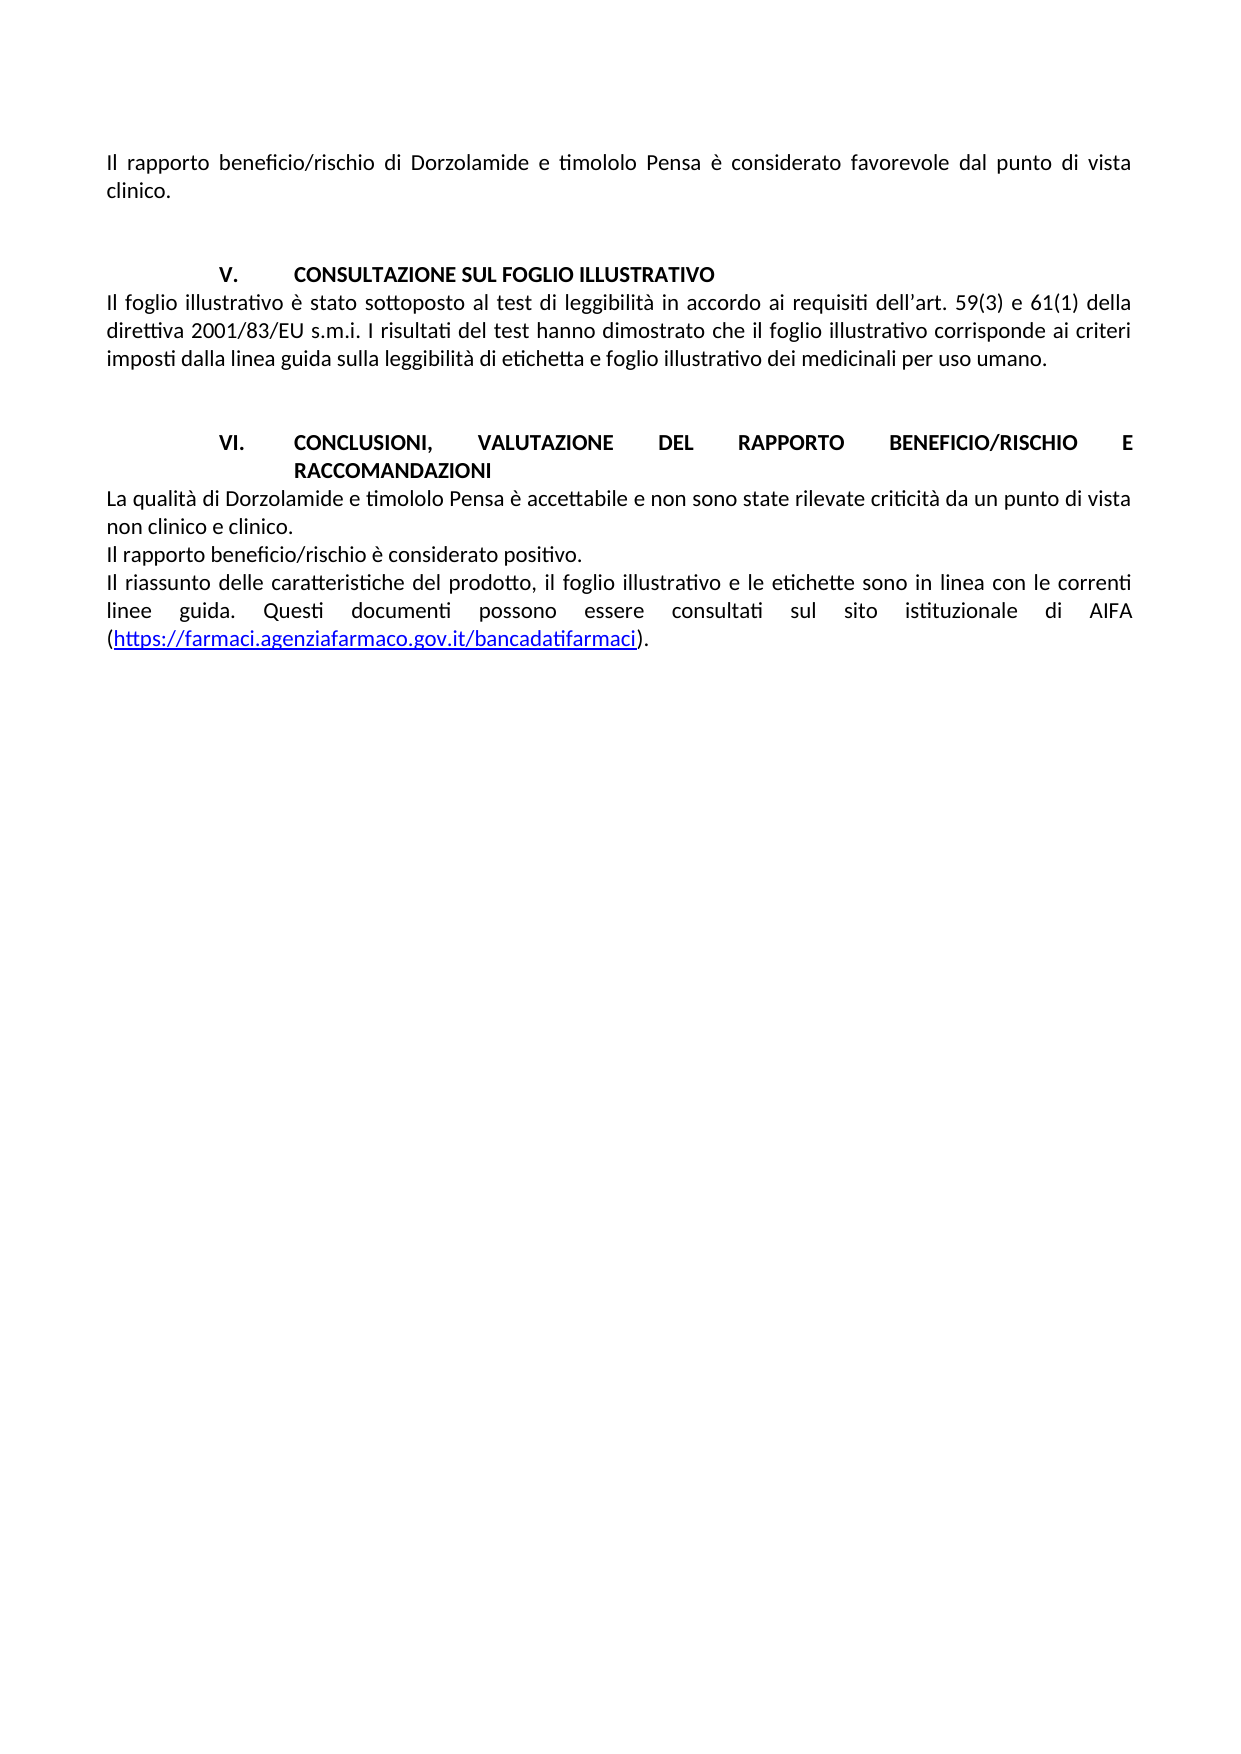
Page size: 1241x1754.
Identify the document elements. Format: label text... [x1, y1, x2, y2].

text Il riassunto delle caratteristiche del prodotto, il foglio illustrativo e le etichette sono in linea con le correnti linee guida. Questi documenti possono essere consultati sul sito istituzionale di AIFA (https://farmaci.agenziafarmaco.gov.it/bancadatifarmaci). [106, 568, 1134, 652]
list CONCLUSIONI, VALUTAZIONE DEL RAPPORTO BENEFICIO/RISCHIO E RACCOMANDAZIONI [219, 428, 1134, 484]
list Il rapporto beneficio/rischio di Dorzolamide e timololo Pensa è considerato favorevole dal punto di vista clinico. [106, 148, 1134, 204]
text Il rapporto beneficio/rischio è considerato positivo. [106, 540, 1134, 568]
list CONSULTAZIONE SUL FOGLIO ILLUSTRATIVO [219, 260, 1134, 288]
text La qualità di Dorzolamide e timololo Pensa è accettabile e non sono state rilevate criticità da un punto di vista non clinico e clinico. [106, 484, 1134, 540]
text Il foglio illustrativo è stato sottoposto al test di leggibilità in accordo ai requisiti dell’art. 59(3) e 61(1) della direttiva 2001/83/EU s.m.i. I risultati del test hanno dimostrato che il foglio illustrativo corrisponde ai criteri imposti dalla linea guida sulla leggibilità di etichetta e foglio illustrativo dei medicinali per uso umano. [106, 288, 1134, 372]
